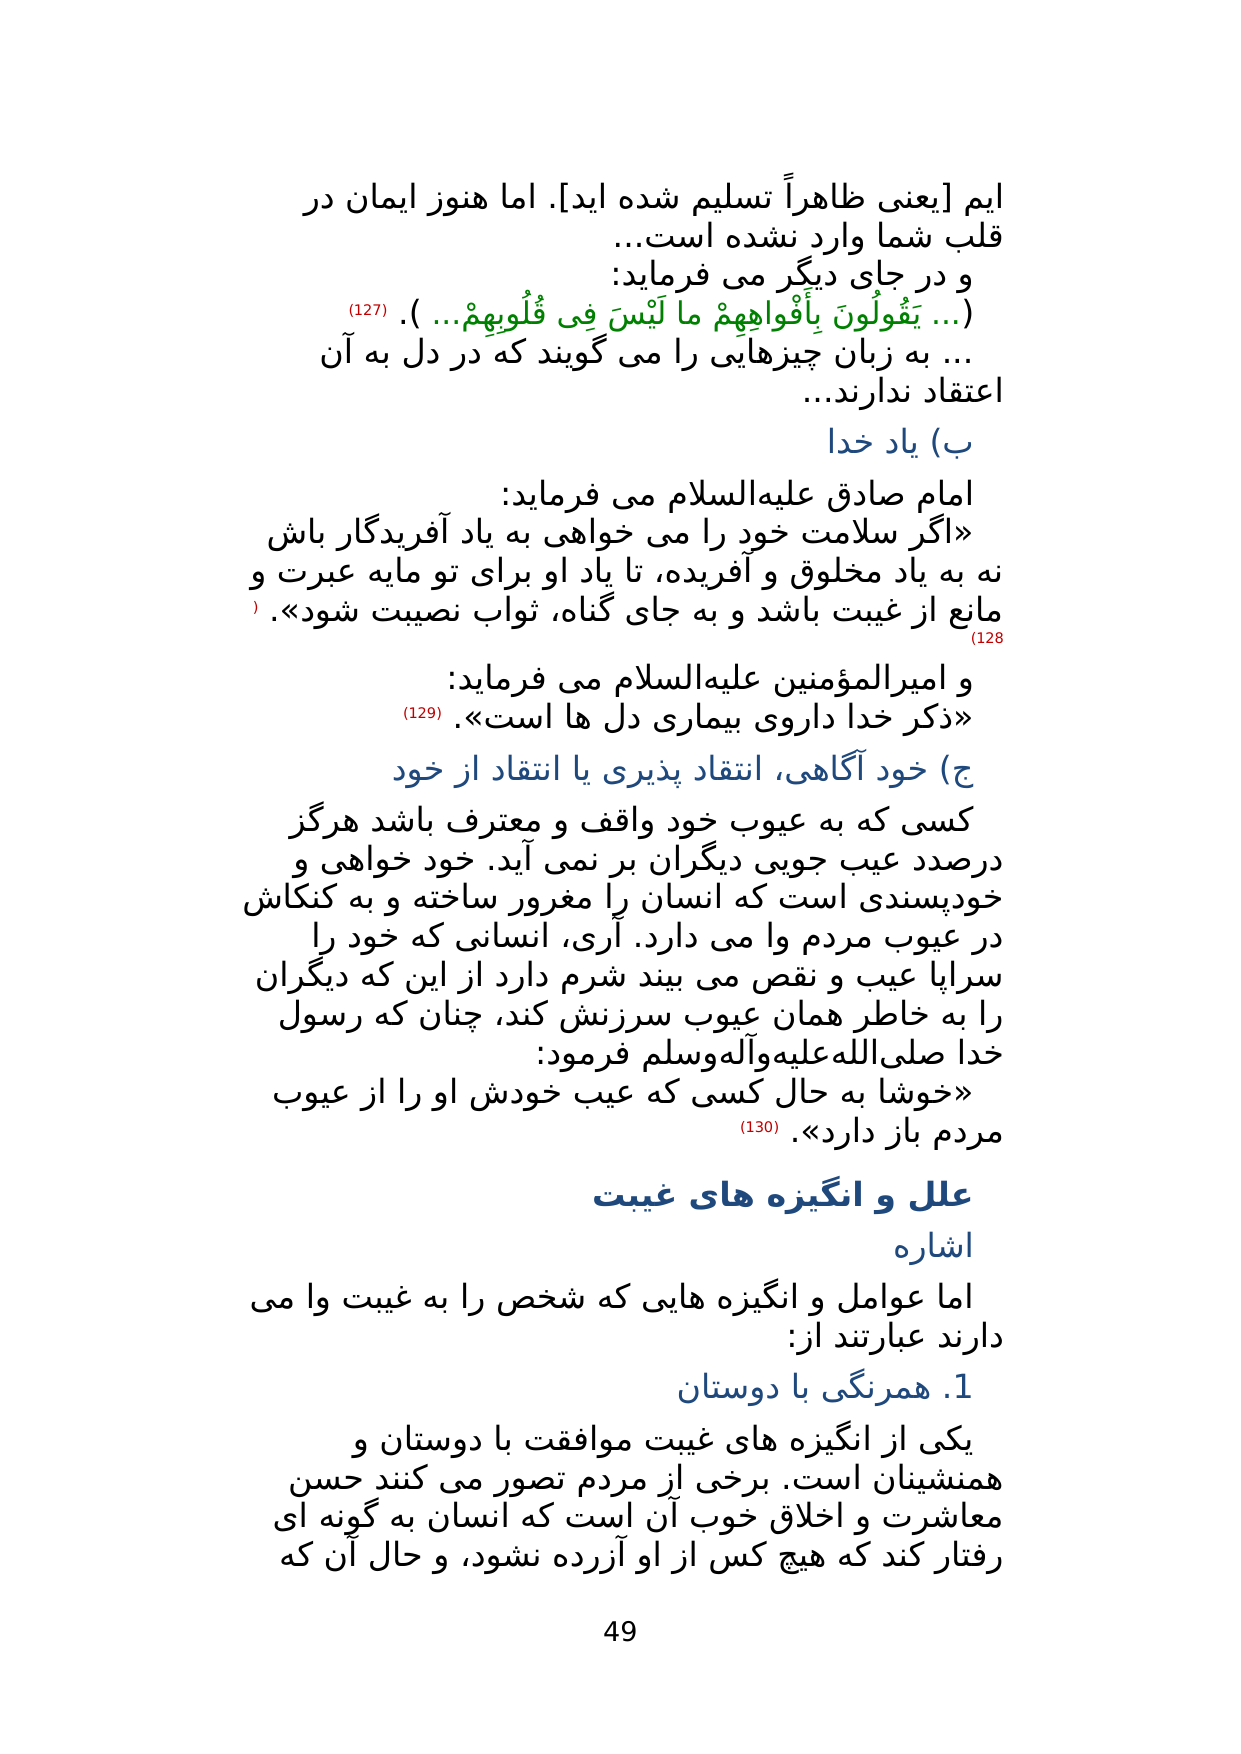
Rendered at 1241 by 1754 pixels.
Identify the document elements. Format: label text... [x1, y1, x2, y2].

text و امیرالمؤمنین عليه‌السلام می فرماید: [236, 659, 1004, 698]
text «خوشا به حال کسی که عیب خودش او را از عیوب مردم باز دارد». (130) [236, 1072, 1004, 1150]
text (... یَقُولُونَ بِأَفْواهِهِمْ ما لَیْسَ فِی قُلُوبِهِمْ... ). (127) [236, 294, 1004, 333]
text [236, 177, 1004, 255]
subtitle علل و انگیزه های غیبت [236, 1175, 1004, 1214]
text و در جای دیگر می فرماید: [236, 255, 1004, 294]
subtitle 1. همرنگی با دوستان [236, 1368, 1004, 1407]
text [236, 1419, 1004, 1575]
subtitle ج) خود آگاهی، انتقاد پذیری یا انتقاد از خود [236, 749, 1004, 788]
text امام صادق عليه‌السلام می فرماید: [236, 474, 1004, 513]
subtitle ب) یاد خدا [236, 423, 1004, 462]
text «ذکر خدا داروی بیماری دل ها است». (129) [236, 698, 1004, 736]
text اما عوامل و انگیزه هایی که شخص را به غیبت وا می دارند عبارتند از: [236, 1278, 1004, 1355]
subtitle اشاره [236, 1226, 1004, 1265]
text کسی که به عیوب خود واقف و معترف باشد هرگز درصدد عیب جویی دیگران بر نمی آید. خود خواهی و خودپسندی است که انسان را مغرور ساخته و به کنکاش در عیوب مردم وا می دارد. آری، انسانی که خود را سراپا عیب و نقص می بیند شرم دارد از این که دیگران را به خاطر همان عیوب سرزنش کند، چنان که رسول خدا صلى‌الله‌عليه‌وآله‌وسلم فرمود: [236, 800, 1004, 1072]
text «اگر سلامت خود را می خواهی به یاد آفریدگار باش نه به یاد مخلوق و آفریده، تا یاد او برای تو مایه عبرت و مانع از غیبت باشد و به جای گناه، ثواب نصیبت شود». (128) [236, 513, 1004, 659]
text ... به زبان چیزهایی را می گویند که در دل به آن اعتقاد ندارند... [236, 333, 1004, 410]
